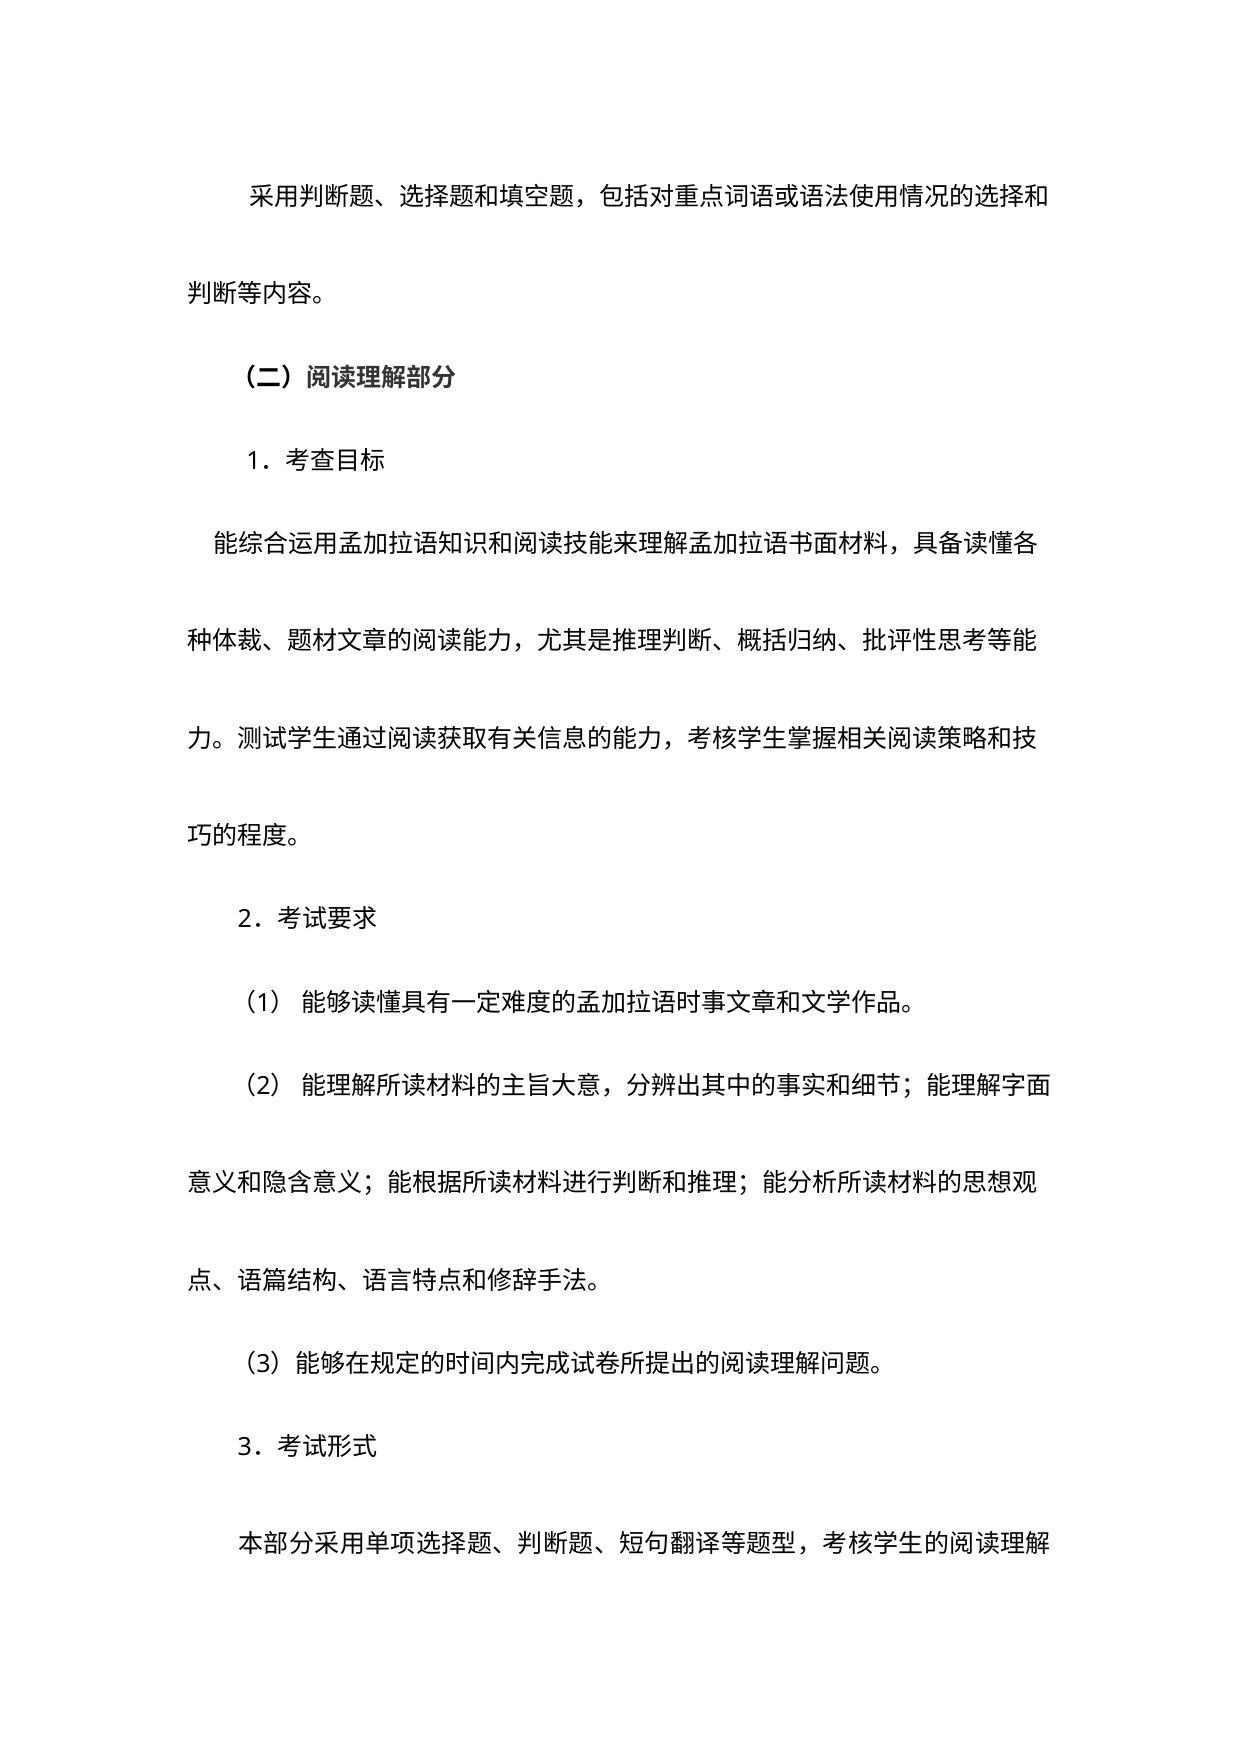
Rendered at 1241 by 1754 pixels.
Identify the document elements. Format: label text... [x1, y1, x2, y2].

text 2．考试要求 [187, 884, 1053, 949]
text 能综合运用孟加拉语知识和阅读技能来理解孟加拉语书面材料，具备读懂各种体裁、题材文章的阅读能力，尤其是推理判断、概括归纳、批评性思考等能力。测试学生通过阅读获取有关信息的能力，考核学生掌握相关阅读策略和技巧的程度。 [187, 509, 1053, 866]
text （3）能够在规定的时间内完成试卷所提出的阅读理解问题。 [187, 1329, 1053, 1394]
text （1） 能够读懂具有一定难度的孟加拉语时事文章和文学作品。 [187, 968, 1053, 1033]
text 采用判断题、选择题和填空题，包括对重点词语或语法使用情况的选择和判断等内容。 [187, 162, 1053, 324]
text 1．考查目标 [187, 426, 1053, 491]
text （2） 能理解所读材料的主旨大意，分辨出其中的事实和细节；能理解字面意义和隐含意义；能根据所读材料进行判断和推理；能分析所读材料的思想观点、语篇结构、语言特点和修辞手法。 [187, 1051, 1053, 1311]
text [187, 1412, 1053, 1574]
text （二）阅读理解部分 [187, 343, 1053, 408]
